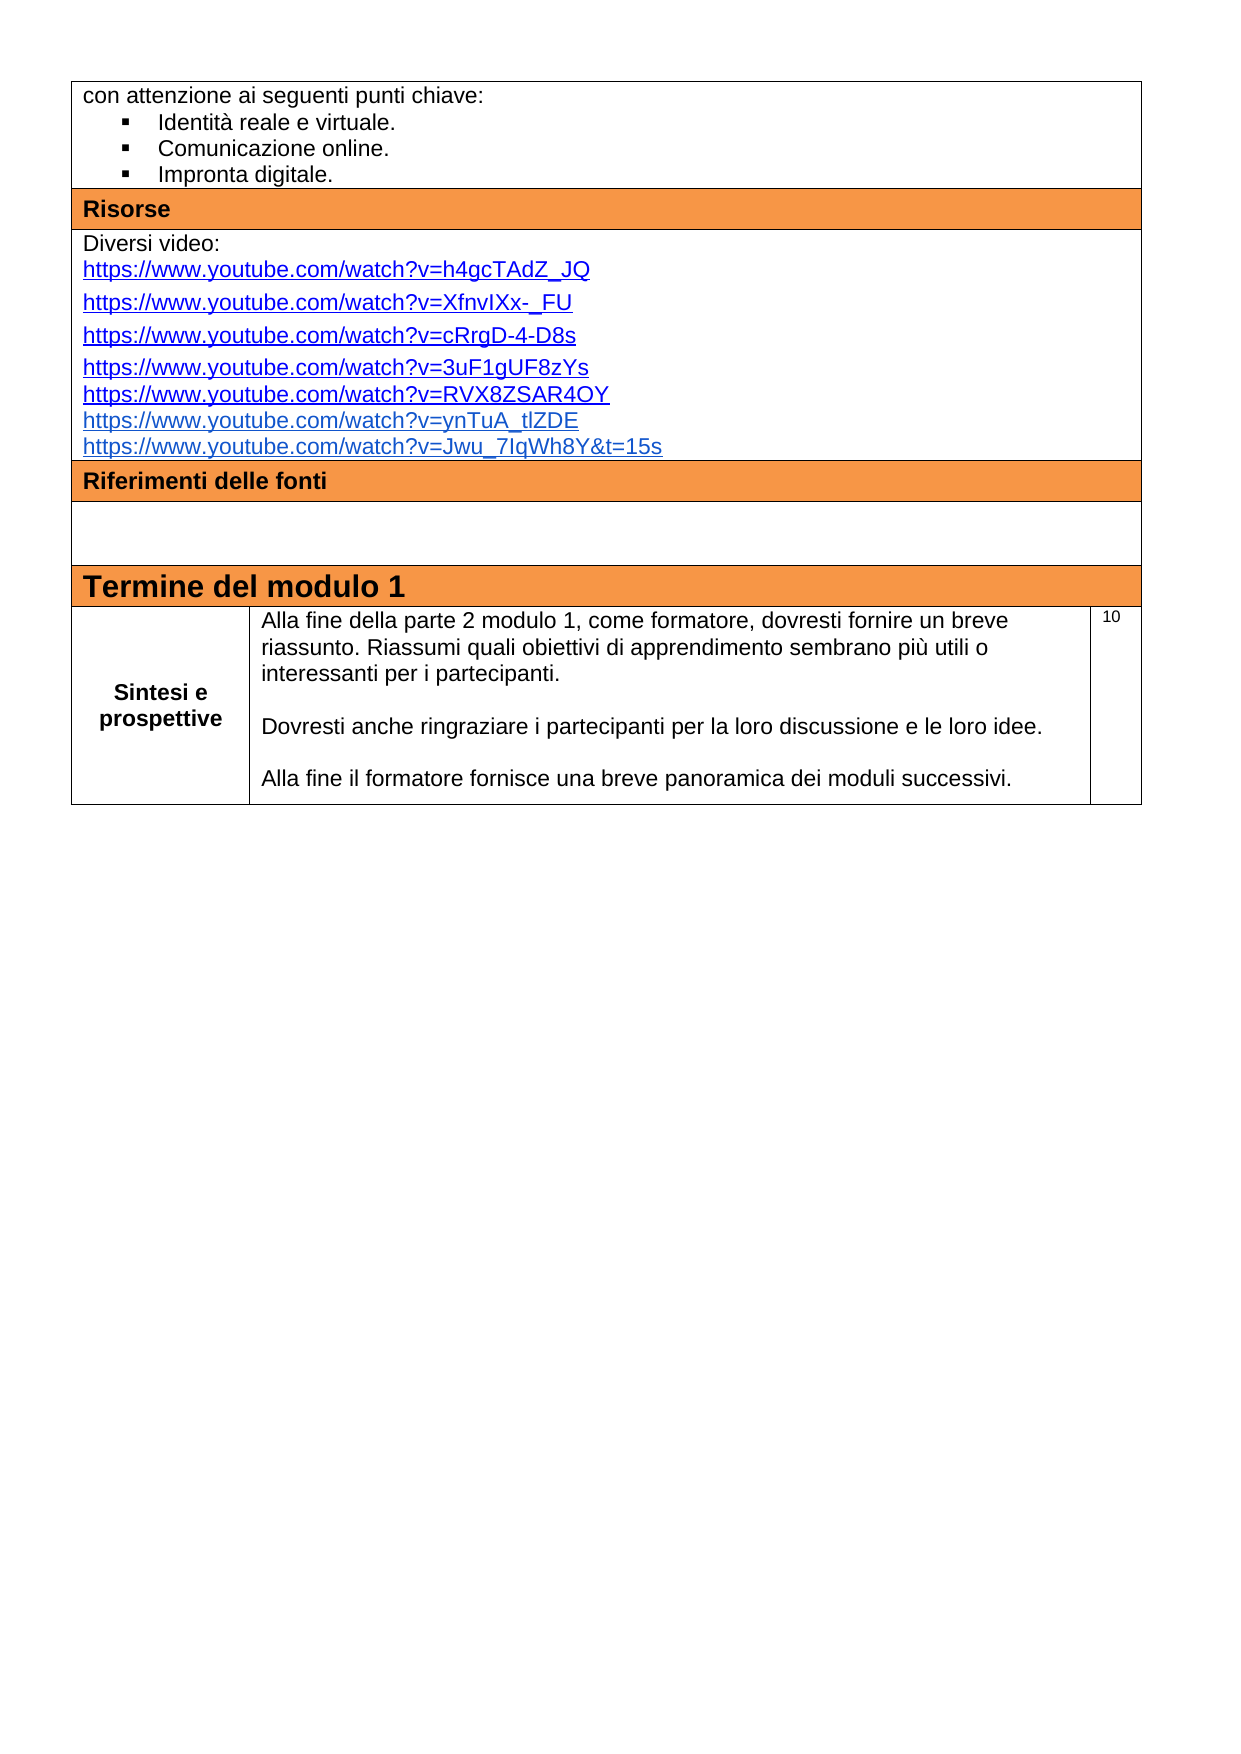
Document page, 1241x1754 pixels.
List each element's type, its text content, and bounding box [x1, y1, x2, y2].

table_cell Risorse [72, 189, 1141, 229]
table_cell Sintesi e prospettive [72, 607, 249, 804]
table_cell Riferimenti delle fonti [72, 461, 1141, 501]
table_cell [72, 502, 1141, 565]
table_cell Diversi video: https://www.youtube.com/watch?v=h4gcTAdZ_JQ https://www.youtube.com/watch?v=XfnvIXx-_FU https://www.youtube.com/watch?v=cRrgD-4-D8s https://www.youtube.com/watch?v=3uF1gUF8zYs https://www.youtube.com/watch?v=RVX8ZSAR4OY https://www.youtube.com/watch?v=ynTuA_tlZDE https://www.youtube.com/watch?v=Jwu_7IqWh8Y&t=15s [72, 230, 1141, 460]
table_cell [72, 82, 1141, 188]
table_cell 10 [1091, 607, 1141, 804]
table_cell Alla fine della parte 2 modulo 1, come formatore, dovresti fornire un breve riassunto. Riassumi quali obiettivi di apprendimento sembrano più utili o interessanti per i partecipanti. Dovresti anche ringraziare i partecipanti per la loro discussione e le loro idee. Alla fine il formatore fornisce una breve panoramica dei moduli successivi. [250, 607, 1090, 804]
table_cell Termine del modulo 1 [72, 566, 1141, 606]
